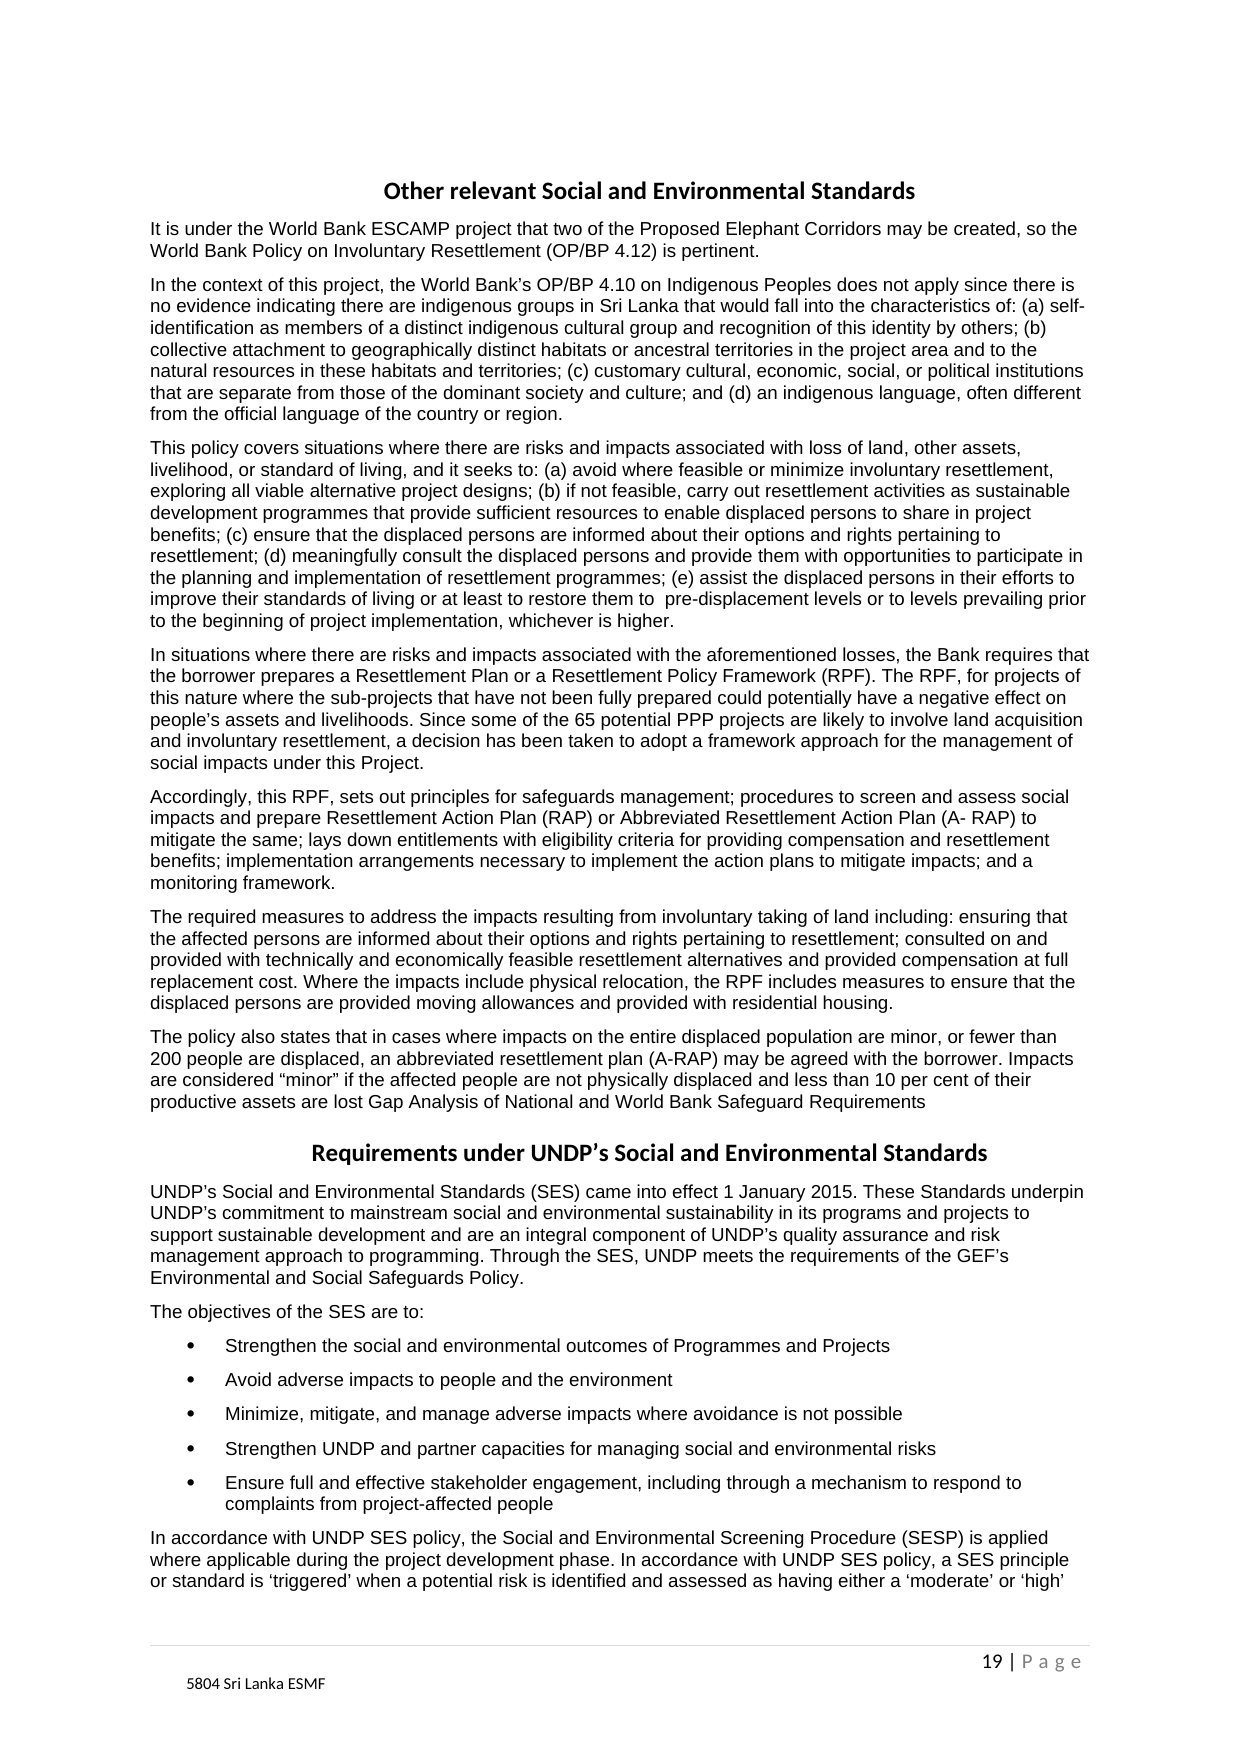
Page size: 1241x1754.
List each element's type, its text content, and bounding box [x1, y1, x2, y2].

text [150, 1527, 1090, 1592]
text This policy covers situations where there are risks and impacts associated with loss of land, other assets, livelihood, or standard of living, and it seeks to: (a) avoid where feasible or minimize involuntary resettlement, exploring all viable alternative project designs; (b) if not feasible, carry out resettlement activities as sustainable development programmes that provide sufficient resources to enable displaced persons to share in project benefits; (c) ensure that the displaced persons are informed about their options and rights pertaining to resettlement; (d) meaningfully consult the displaced persons and provide them with opportunities to participate in the planning and implementation of resettlement programmes; (e) assist the displaced persons in their efforts to improve their standards of living or at least to restore them to pre-displacement levels or to levels prevailing prior to the beginning of project implementation, whichever is higher. [150, 437, 1090, 631]
list Strengthen the social and environmental outcomes of Programmes and Projects [187, 1335, 1090, 1356]
subtitle Other relevant Social and Environmental Standards [209, 175, 1090, 206]
text The policy also states that in cases where impacts on the entire displaced population are minor, or fewer than 200 people are displaced, an abbreviated resettlement plan (A-RAP) may be agreed with the borrower. Impacts are considered “minor” if the affected people are not physically displaced and less than 10 per cent of their productive assets are lost Gap Analysis of National and World Bank Safeguard Requirements [150, 1026, 1090, 1112]
text In the context of this project, the World Bank’s OP/BP 4.10 on Indigenous Peoples does not apply since there is no evidence indicating there are indigenous groups in Sri Lanka that would fall into the characteristics of: (a) self- identification as members of a distinct indigenous cultural group and recognition of this identity by others; (b) collective attachment to geographically distinct habitats or ancestral territories in the project area and to the natural resources in these habitats and territories; (c) customary cultural, economic, social, or political institutions that are separate from those of the dominant society and culture; and (d) an indigenous language, often different from the official language of the country or region. [150, 274, 1090, 424]
text The required measures to address the impacts resulting from involuntary taking of land including: ensuring that the affected persons are informed about their options and rights pertaining to resettlement; consulted on and provided with technically and economically feasible resettlement alternatives and provided compensation at full replacement cost. Where the impacts include physical relocation, the RPF includes measures to ensure that the displaced persons are provided moving allowances and provided with residential housing. [150, 906, 1090, 1014]
text Accordingly, this RPF, sets out principles for safeguards management; procedures to screen and assess social impacts and prepare Resettlement Action Plan (RAP) or Abbreviated Resettlement Action Plan (A- RAP) to mitigate the same; lays down entitlements with eligibility criteria for providing compensation and resettlement benefits; implementation arrangements necessary to implement the action plans to mitigate impacts; and a monitoring framework. [150, 786, 1090, 893]
list Strengthen UNDP and partner capacities for managing social and environmental risks [187, 1437, 1090, 1459]
list Minimize, mitigate, and manage adverse impacts where avoidance is not possible [187, 1403, 1090, 1425]
text The objectives of the SES are to: [150, 1301, 1090, 1322]
text UNDP’s Social and Environmental Standards (SES) came into effect 1 January 2015. These Standards underpin UNDP’s commitment to mainstream social and environmental sustainability in its programs and projects to support sustainable development and are an integral component of UNDP’s quality assurance and risk management approach to programming. Through the SES, UNDP meets the requirements of the GEF’s Environmental and Social Safeguards Policy. [150, 1180, 1090, 1288]
list Ensure full and effective stakeholder engagement, including through a mechanism to respond to complaints from project-affected people [187, 1471, 1090, 1515]
subtitle Requirements under UNDP’s Social and Environmental Standards [209, 1137, 1090, 1168]
list Avoid adverse impacts to people and the environment [187, 1369, 1090, 1391]
text It is under the World Bank ESCAMP project that two of the Proposed Elephant Corridors may be created, so the World Bank Policy on Involuntary Resettlement (OP/BP 4.12) is pertinent. [150, 218, 1090, 261]
text In situations where there are risks and impacts associated with the aforementioned losses, the Bank requires that the borrower prepares a Resettlement Plan or a Resettlement Policy Framework (RPF). The RPF, for projects of this nature where the sub-projects that have not been fully prepared could potentially have a negative effect on people’s assets and livelihoods. Since some of the 65 potential PPP projects are likely to involve land acquisition and involuntary resettlement, a decision has been taken to adopt a framework approach for the management of social impacts under this Project. [150, 644, 1090, 773]
